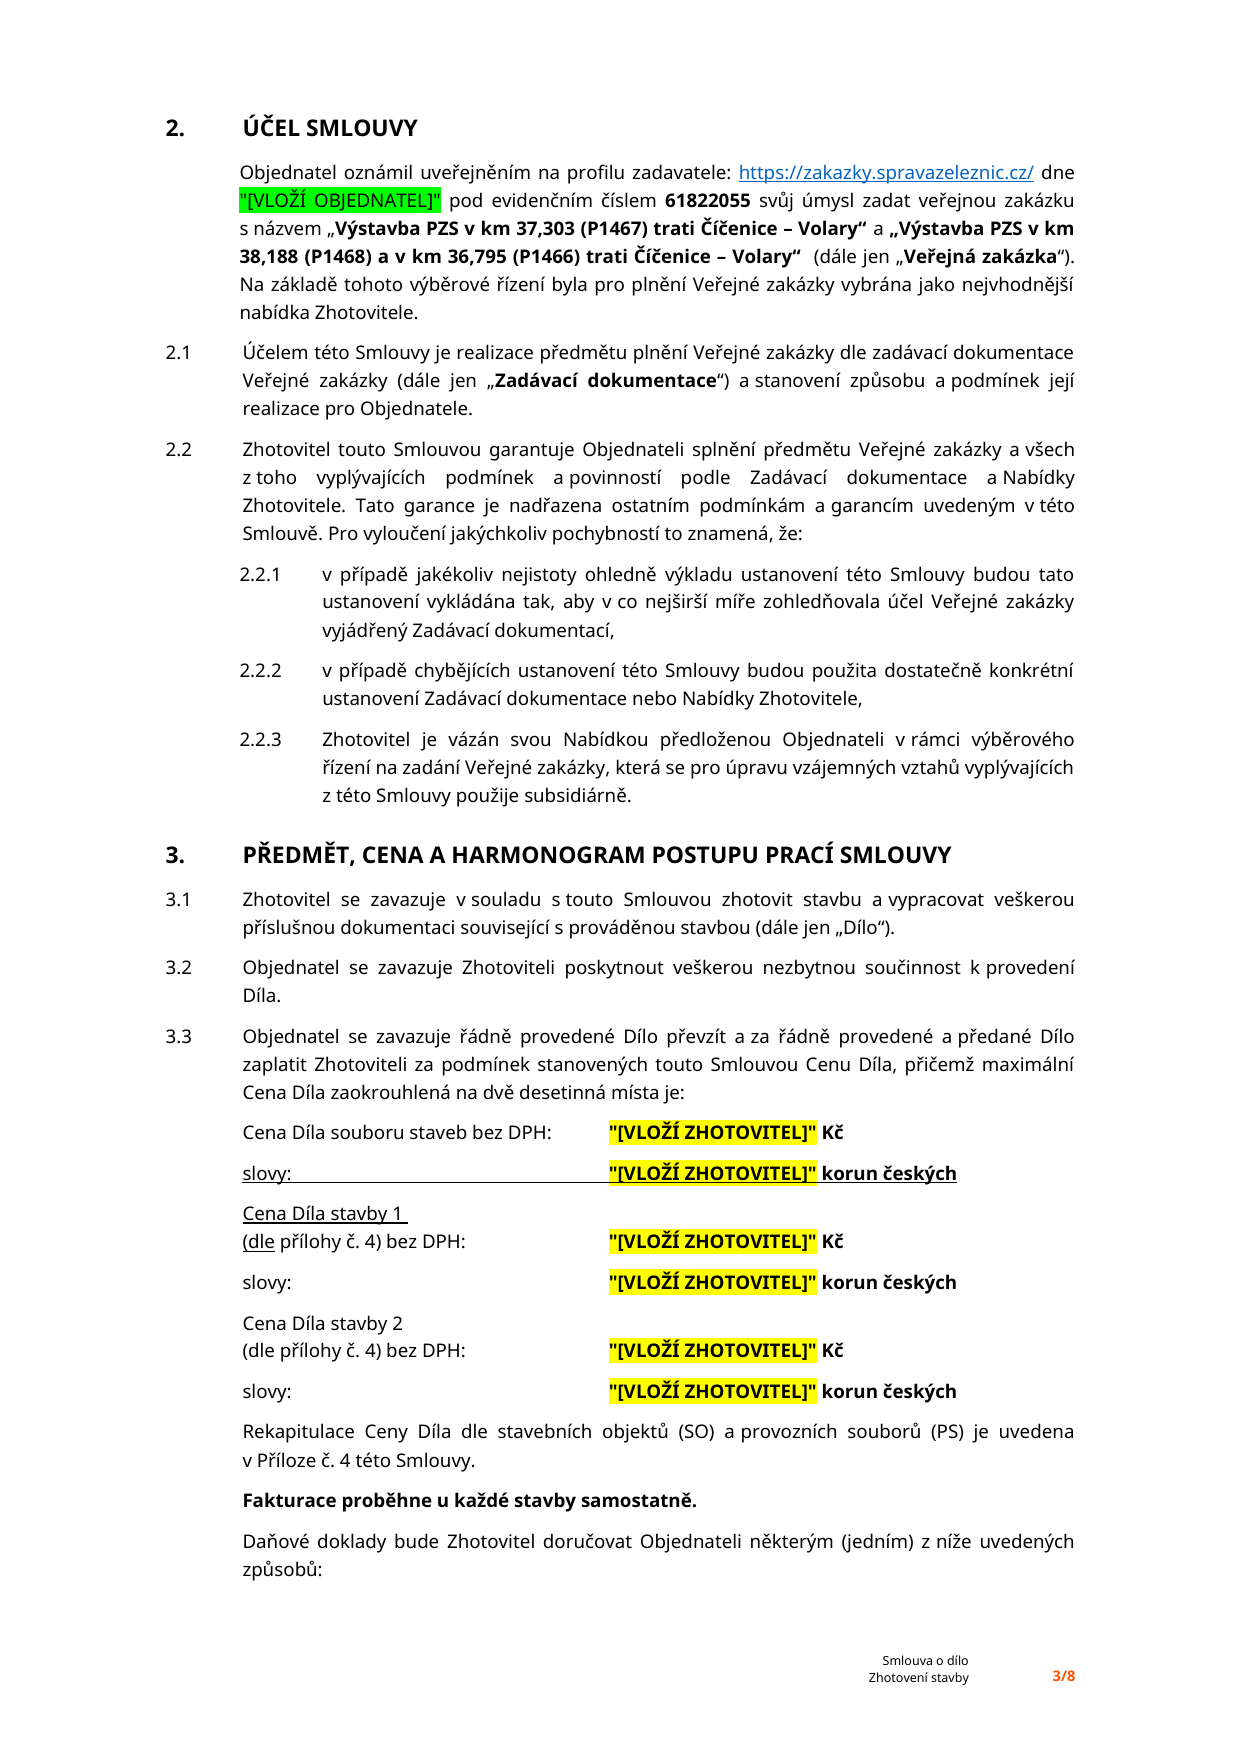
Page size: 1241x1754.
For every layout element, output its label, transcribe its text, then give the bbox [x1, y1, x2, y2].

text Rekapitulace Ceny Díla dle stavebních objektů (SO) a provozních souborů (PS) je uvedena v Příloze č. 4 této Smlouvy. [242, 1419, 1075, 1472]
list PŘEDMĚT, CENA A HARMONOGRAM POSTUPU PRACÍ SMLOUVY [165, 839, 1075, 870]
text Cena Díla stavby 1 [242, 1201, 1075, 1226]
list Zhotovitel touto Smlouvou garantuje Objednateli splnění předmětu Veřejné zakázky a všech z toho vyplývajících podmínek a povinností podle Zadávací dokumentace a Nabídky Zhotovitele. Tato garance je nadřazena ostatním podmínkám a garancím uvedeným v této Smlouvě. Pro vyloučení jakýchkoliv pochybností to znamená, že: [165, 436, 1075, 546]
list Objednatel oznámil uveřejněním na profilu zadavatele: https://zakazky.spravazeleznic.cz/ dne "[VLOŽÍ OBJEDNATEL]" pod evidenčním číslem 61822055 svůj úmysl zadat veřejnou zakázku s názvem „Výstavba PZS v km 37,303 (P1467) trati Číčenice – Volary“ a „Výstavba PZS v km 38,188 (P1468) a v km 36,795 (P1466) trati Číčenice – Volary“ (dále jen „Veřejná zakázka“). Na základě tohoto výběrové řízení byla pro plnění Veřejné zakázky vybrána jako nejvhodnější nabídka Zhotovitele. [239, 159, 1075, 325]
text Fakturace proběhne u každé stavby samostatně. [242, 1487, 1075, 1513]
list Účelem této Smlouvy je realizace předmětu plnění Veřejné zakázky dle zadávací dokumentace Veřejné zakázky (dále jen „Zadávací dokumentace“) a stanovení způsobu a podmínek její realizace pro Objednatele. [165, 340, 1075, 421]
list v případě chybějících ustanovení této Smlouvy budou použita dostatečně konkrétní ustanovení Zadávací dokumentace nebo Nabídky Zhotovitele, [239, 657, 1075, 711]
text (dle přílohy č. 4) bez DPH: "[VLOŽÍ ZHOTOVITEL]" Kč [242, 1229, 609, 1254]
text Cena Díla souboru staveb bez DPH: "[VLOŽÍ ZHOTOVITEL]" Kč [242, 1120, 609, 1145]
list Zhotovitel se zavazuje v souladu s touto Smlouvou zhotovit stavbu a vypracovat veškerou příslušnou dokumentaci související s prováděnou stavbou (dále jen „Dílo“). [165, 886, 1075, 939]
text (dle přílohy č. 4) bez DPH: "[VLOŽÍ ZHOTOVITEL]" Kč [242, 1338, 609, 1363]
list Objednatel se zavazuje Zhotoviteli poskytnout veškerou nezbytnou součinnost k provedení Díla. [165, 954, 1075, 1008]
list ÚČEL SMLOUVY [165, 112, 1075, 143]
list v případě jakékoliv nejistoty ohledně výkladu ustanovení této Smlouvy budou tato ustanovení vykládána tak, aby v co nejširší míře zohledňovala účel Veřejné zakázky vyjádřený Zadávací dokumentací, [239, 561, 1075, 642]
list Daňové doklady bude Zhotovitel doručovat Objednateli některým (jedním) z níže uvedených způsobů: [242, 1528, 1075, 1581]
list Objednatel se zavazuje řádně provedené Dílo převzít a za řádně provedené a předané Dílo zaplatit Zhotoviteli za podmínek stanovených touto Smlouvou Cenu Díla, přičemž maximální Cena Díla zaokrouhlená na dvě desetinná místa je: [165, 1023, 1075, 1105]
text slovy: "[VLOŽÍ ZHOTOVITEL]" korun českých [817, 1269, 1075, 1295]
text slovy: "[VLOŽÍ ZHOTOVITEL]" korun českých [242, 1378, 609, 1404]
text (dle přílohy č. 4) bez DPH: "[VLOŽÍ ZHOTOVITEL]" Kč [817, 1338, 1075, 1363]
text slovy: "[VLOŽÍ ZHOTOVITEL]" korun českých [242, 1269, 609, 1295]
text Cena Díla souboru staveb bez DPH: "[VLOŽÍ ZHOTOVITEL]" Kč [817, 1120, 1075, 1145]
text slovy: "[VLOŽÍ ZHOTOVITEL]" korun českých [817, 1378, 1075, 1404]
list Zhotovitel je vázán svou Nabídkou předloženou Objednateli v rámci výběrového řízení na zadání Veřejné zakázky, která se pro úpravu vzájemných vztahů vyplývajících z této Smlouvy použije subsidiárně. [239, 726, 1075, 807]
text slovy: "[VLOŽÍ ZHOTOVITEL]" korun českých [817, 1160, 1075, 1186]
text Cena Díla stavby 2 [242, 1310, 1075, 1335]
text (dle přílohy č. 4) bez DPH: "[VLOŽÍ ZHOTOVITEL]" Kč [817, 1229, 1075, 1254]
text slovy: "[VLOŽÍ ZHOTOVITEL]" korun českých [242, 1160, 609, 1182]
